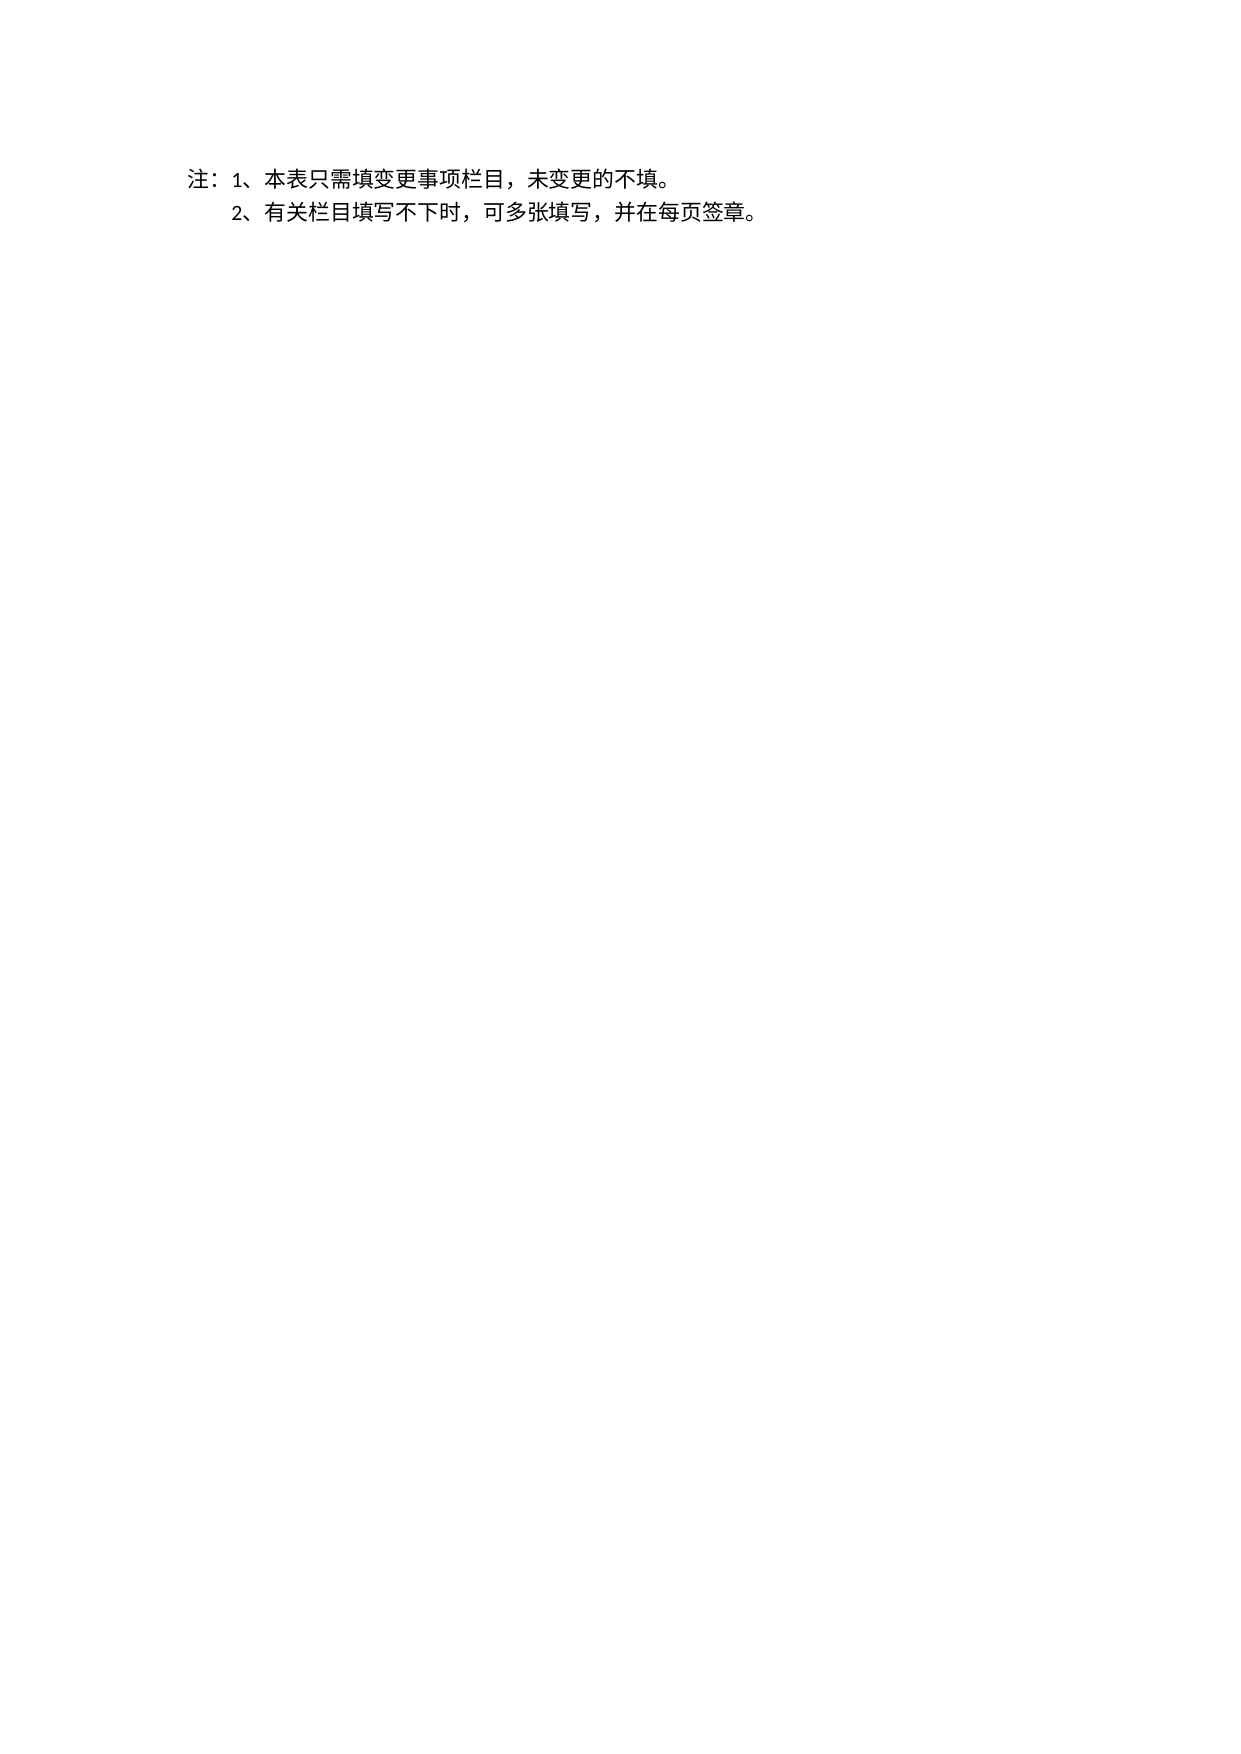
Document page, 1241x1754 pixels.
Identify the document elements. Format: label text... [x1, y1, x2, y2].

text 2、有关栏目填写不下时，可多张填写，并在每页签章。 [187, 194, 1053, 227]
text 注：1、本表只需填变更事项栏目，未变更的不填。 [187, 162, 1053, 194]
